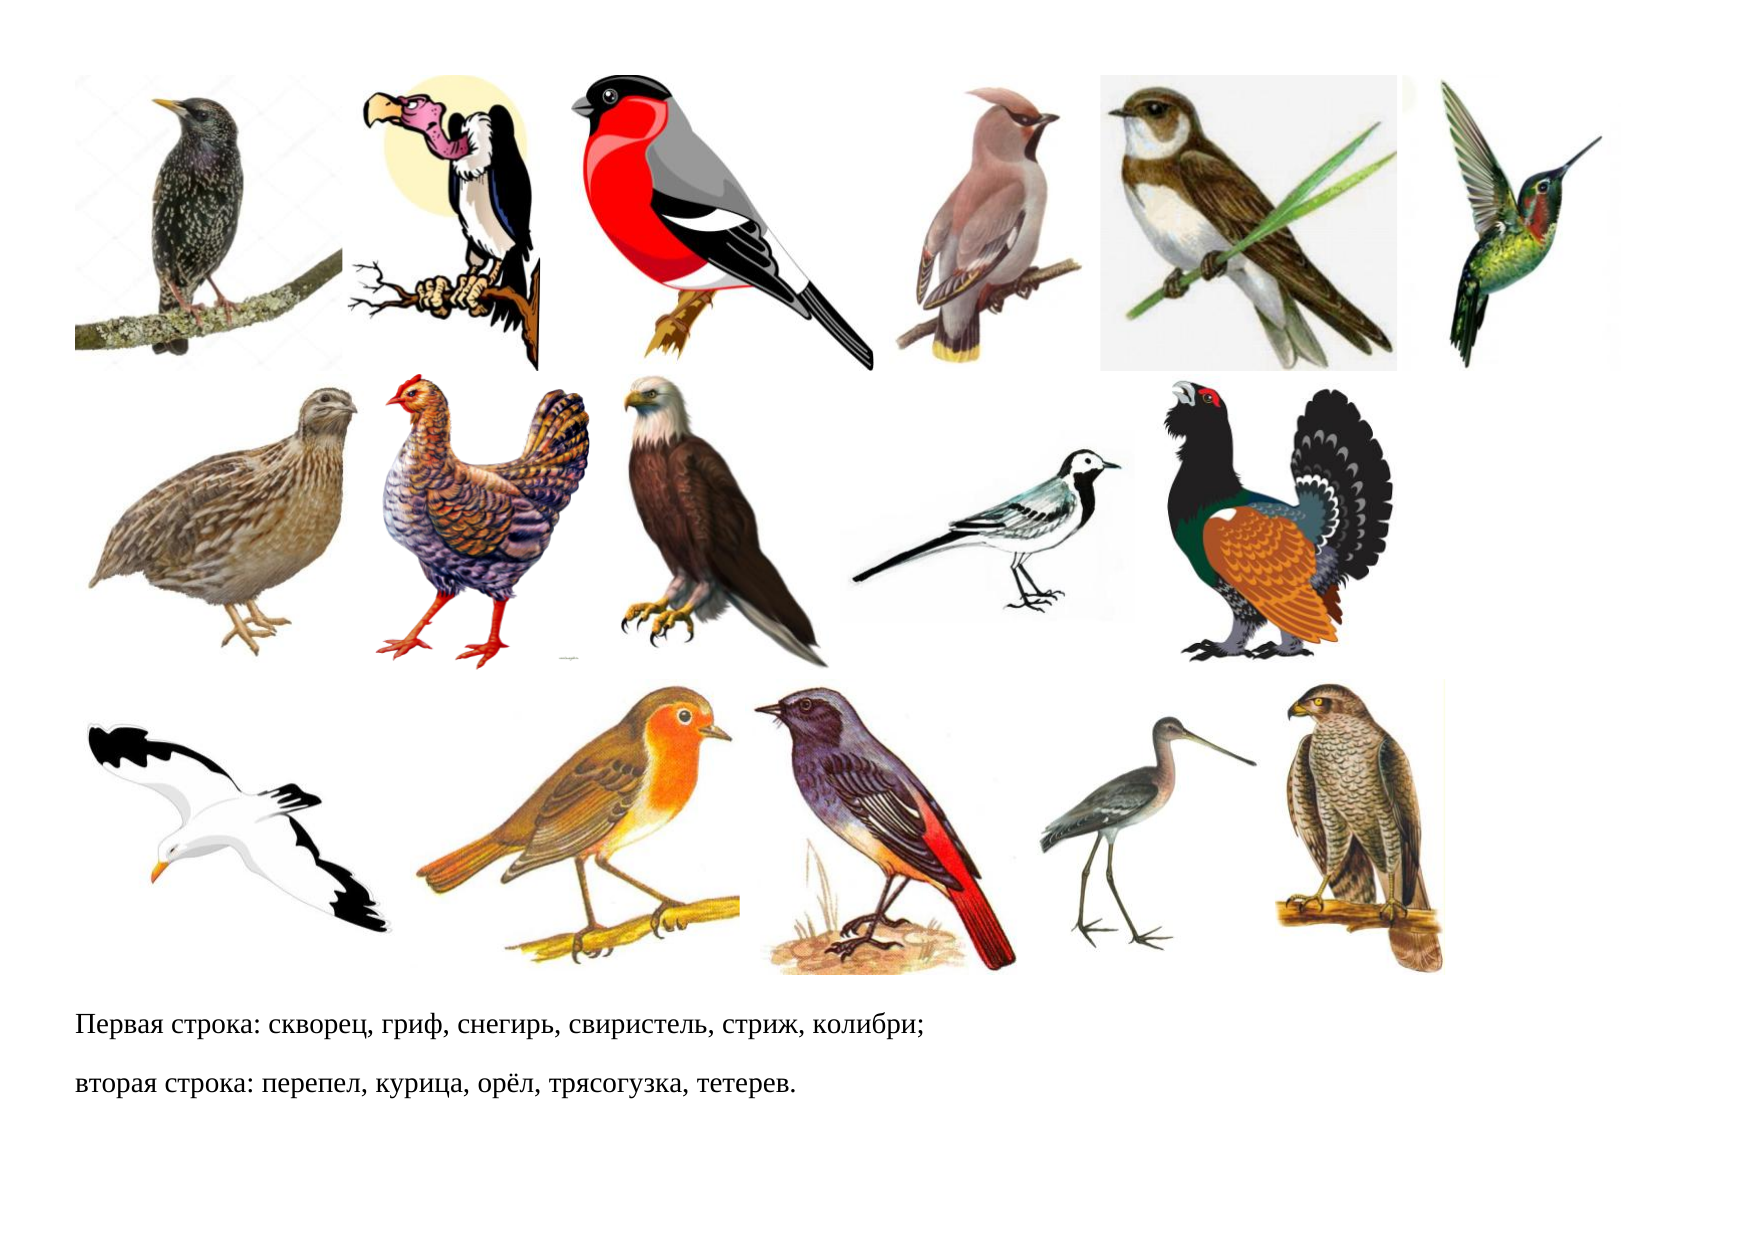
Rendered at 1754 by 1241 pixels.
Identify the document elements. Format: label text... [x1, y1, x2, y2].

picture [1274, 679, 1446, 975]
picture [75, 679, 405, 975]
picture [1029, 679, 1270, 975]
text вторая строка: перепел, курица, орёл, трясогузка, тетерев. [75, 1065, 1679, 1099]
picture [620, 374, 830, 670]
picture [1402, 75, 1622, 371]
picture [347, 75, 541, 371]
picture [889, 75, 1096, 371]
picture [745, 679, 1024, 975]
picture [571, 75, 874, 371]
picture [1140, 374, 1399, 670]
picture [409, 679, 740, 975]
text Первая строка: скворец, гриф, снегирь, свиристель, стриж, колибри; [75, 1006, 1679, 1039]
picture [75, 374, 371, 670]
picture [840, 374, 1136, 670]
picture [75, 75, 343, 371]
picture [1100, 75, 1398, 371]
picture [375, 374, 590, 670]
